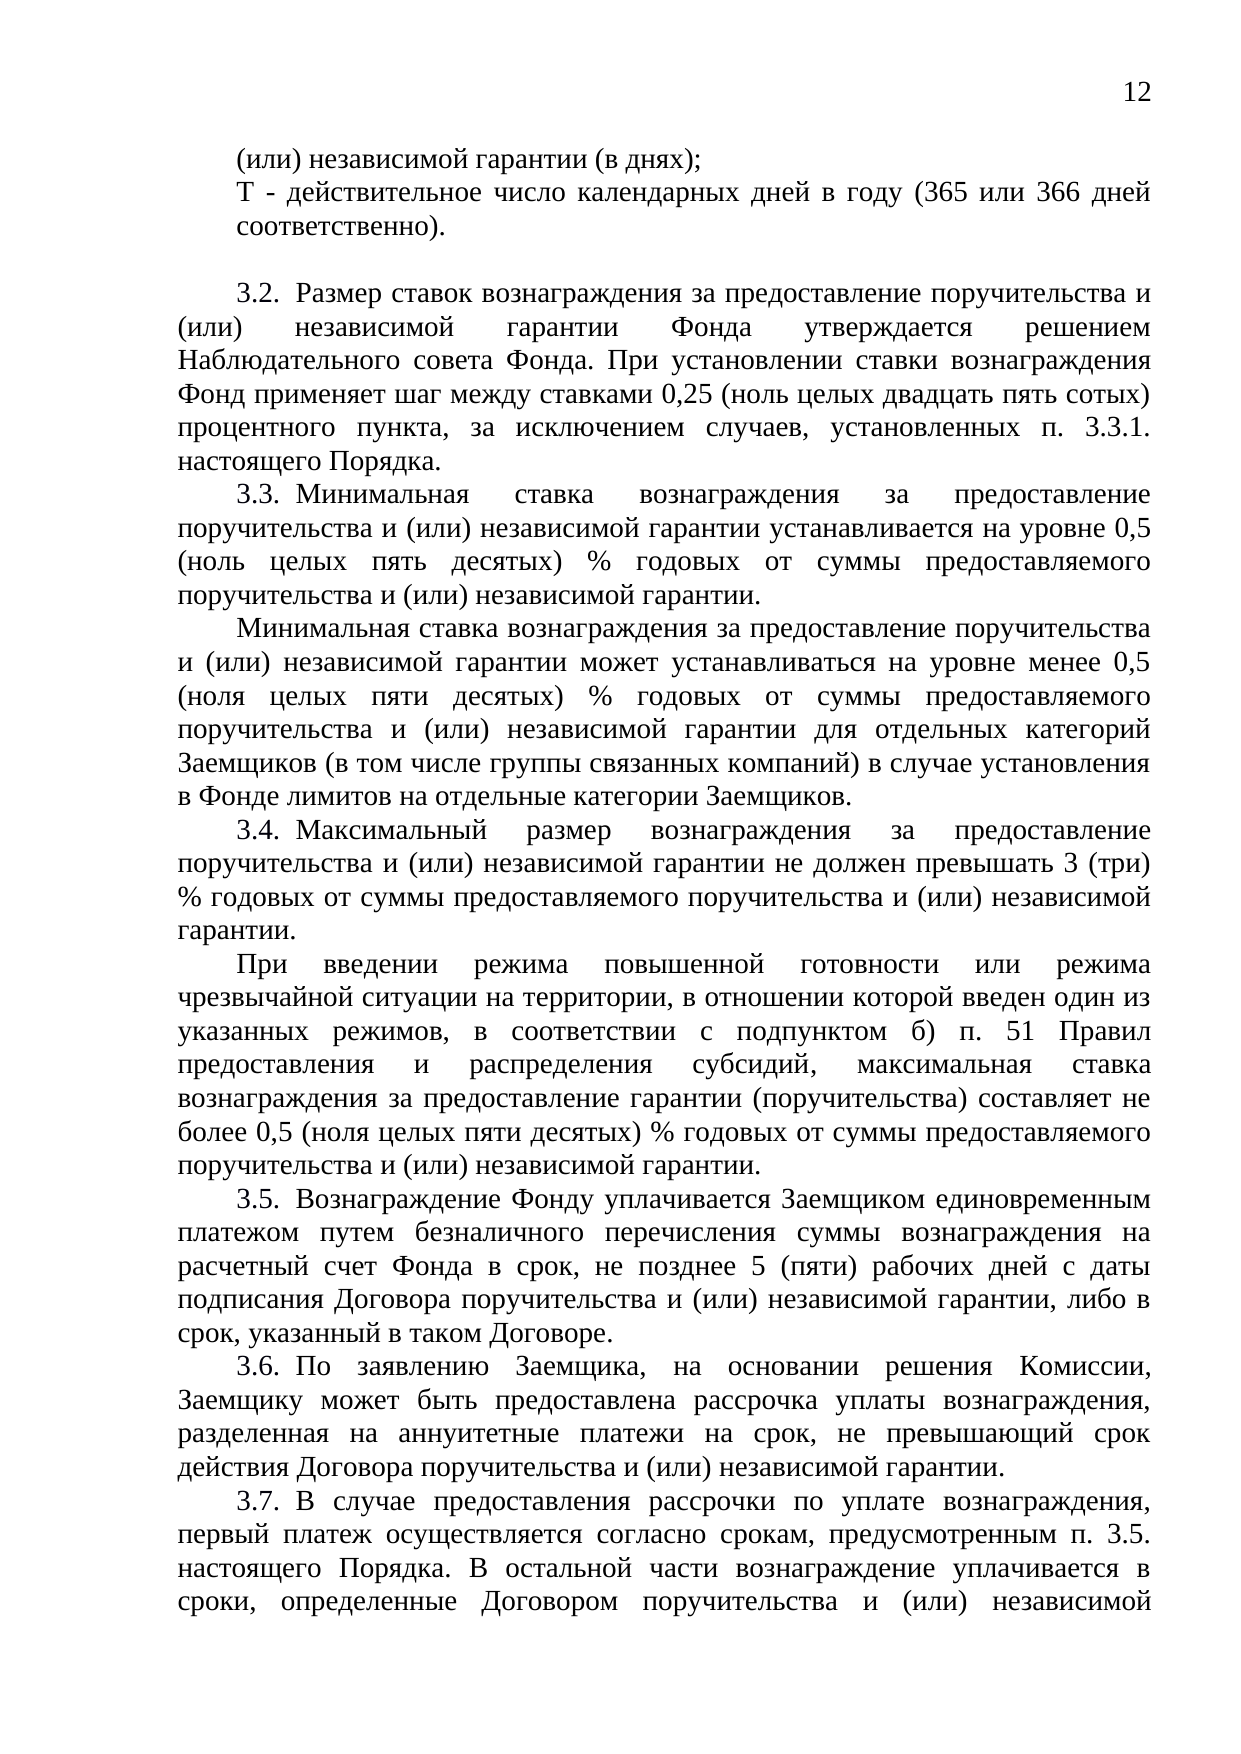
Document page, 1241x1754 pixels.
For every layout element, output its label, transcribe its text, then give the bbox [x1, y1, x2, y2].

list При введении режима повышенной готовности или режима чрезвычайной ситуации на территории, в отношении которой введен один из указанных режимов, в соответствии с подпунктом б) п. 51 Правил предоставления и распределения субсидий, максимальная ставка вознаграждения за предоставление гарантии (поручительства) составляет не более 0,5 (ноля целых пяти десятых) % годовых от суммы предоставляемого поручительства и (или) независимой гарантии. [177, 946, 1152, 1181]
list Минимальная ставка вознаграждения за предоставление поручительства и (или) независимой гарантии может устанавливаться на уровне менее 0,5 (ноля целых пяти десятых) % годовых от суммы предоставляемого поручительства и (или) независимой гарантии для отдельных категорий Заемщиков (в том числе группы связанных компаний) в случае установления в Фонде лимитов на отдельные категории Заемщиков. [177, 611, 1152, 812]
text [236, 141, 1152, 174]
text Минимальная ставка вознаграждения за предоставление поручительства и (или) независимой гарантии устанавливается на уровне 0,5 (ноль целых пять десятых) % годовых от суммы предоставляемого поручительства и (или) независимой гарантии. [177, 476, 1152, 611]
text Размер ставок вознаграждения за предоставление поручительства и (или) независимой гарантии Фонда утверждается решением Наблюдательного совета Фонда. При установлении ставки вознаграждения Фонд применяет шаг между ставками 0,25 (ноль целых двадцать пять сотых) процентного пункта, за исключением случаев, установленных п. 3.3.1. настоящего Порядка. [177, 275, 1152, 476]
text Максимальный размер вознаграждения за предоставление поручительства и (или) независимой гарантии не должен превышать 3 (три) % годовых от суммы предоставляемого поручительства и (или) независимой гарантии. [177, 812, 1152, 946]
text T - действительное число календарных дней в году (365 или 366 дней соответственно). [236, 174, 1152, 242]
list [177, 1483, 1152, 1617]
list По заявлению Заемщика, на основании решения Комиссии, Заемщику может быть предоставлена рассрочка уплаты вознаграждения, разделенная на аннуитетные платежи на срок, не превышающий срок действия Договора поручительства и (или) независимой гарантии. [177, 1348, 1152, 1483]
text Вознаграждение Фонду уплачивается Заемщиком единовременным платежом путем безналичного перечисления суммы вознаграждения на расчетный счет Фонда в срок, не позднее 5 (пяти) рабочих дней с даты подписания Договора поручительства и (или) независимой гарантии, либо в срок, указанный в таком Договоре. [177, 1181, 1152, 1348]
